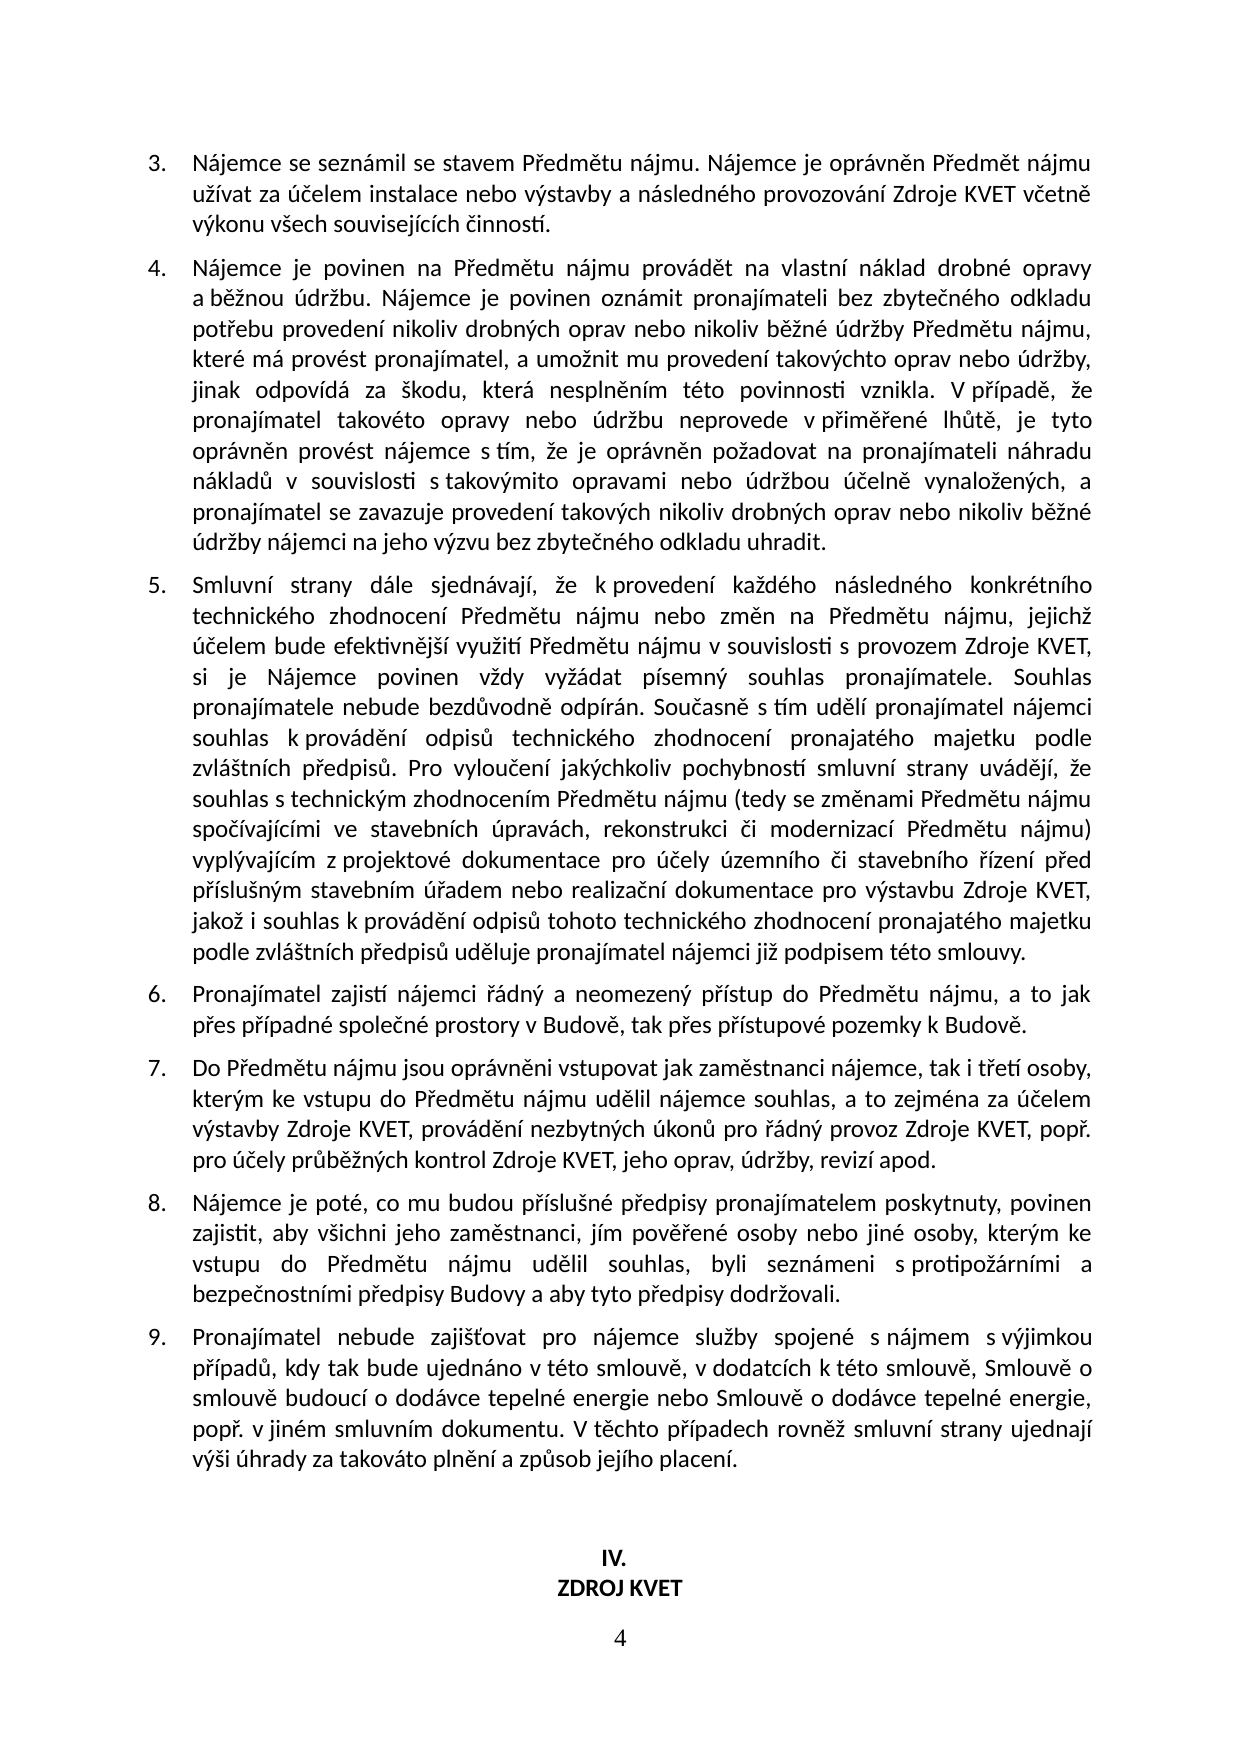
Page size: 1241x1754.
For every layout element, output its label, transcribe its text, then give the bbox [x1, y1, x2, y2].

list Nájemce je poté, co mu budou příslušné předpisy pronajímatelem poskytnuty, povinen zajistit, aby všichni jeho zaměstnanci, jím pověřené osoby nebo jiné osoby, kterým ke vstupu do Předmětu nájmu udělil souhlas, byli seznámeni s protipožárními a bezpečnostními předpisy Budovy a aby tyto předpisy dodržovali. [148, 1187, 1093, 1309]
list Smluvní strany dále sjednávají, že k provedení každého následného konkrétního technického zhodnocení Předmětu nájmu nebo změn na Předmětu nájmu, jejichž účelem bude efektivnější využití Předmětu nájmu v souvislosti s provozem Zdroje KVET, si je Nájemce povinen vždy vyžádat písemný souhlas pronajímatele. Souhlas pronajímatele nebude bezdůvodně odpírán. Současně s tím udělí pronajímatel nájemci souhlas k provádění odpisů technického zhodnocení pronajatého majetku podle zvláštních předpisů. Pro vyloučení jakýchkoliv pochybností smluvní strany uvádějí, že souhlas s technickým zhodnocením Předmětu nájmu (tedy se změnami Předmětu nájmu spočívajícími ve stavebních úpravách, rekonstrukci či modernizací Předmětu nájmu) vyplývajícím z projektové dokumentace pro účely územního či stavebního řízení před příslušným stavebním úřadem nebo realizační dokumentace pro výstavbu Zdroje KVET, jakož i souhlas k provádění odpisů tohoto technického zhodnocení pronajatého majetku podle zvláštních předpisů uděluje pronajímatel nájemci již podpisem této smlouvy. [148, 569, 1093, 966]
list Nájemce se seznámil se stavem Předmětu nájmu. Nájemce je oprávněn Předmět nájmu užívat za účelem instalace nebo výstavby a následného provozování Zdroje KVET včetně výkonu všech souvisejících činností. [148, 148, 1093, 239]
list Pronajímatel zajistí nájemci řádný a neomezený přístup do Předmětu nájmu, a to jak přes případné společné prostory v Budově, tak přes přístupové pozemky k Budově. [148, 979, 1093, 1040]
list Pronajímatel nebude zajišťovat pro nájemce služby spojené s nájmem s výjimkou případů, kdy tak bude ujednáno v této smlouvě, v dodatcích k této smlouvě, Smlouvě o smlouvě budoucí o dodávce tepelné energie nebo Smlouvě o dodávce tepelné energie, popř. v jiném smluvním dokumentu. V těchto případech rovněž smluvní strany ujednají výši úhrady za takováto plnění a způsob jejího placení. [148, 1321, 1093, 1474]
subtitle ZDROJ KVET [148, 1572, 1093, 1603]
list Do Předmětu nájmu jsou oprávněni vstupovat jak zaměstnanci nájemce, tak i třetí osoby, kterým ke vstupu do Předmětu nájmu udělil nájemce souhlas, a to zejména za účelem výstavby Zdroje KVET, provádění nezbytných úkonů pro řádný provoz Zdroje KVET, popř. pro účely průběžných kontrol Zdroje KVET, jeho oprav, údržby, revizí apod. [148, 1052, 1093, 1174]
list Nájemce je povinen na Předmětu nájmu provádět na vlastní náklad drobné opravy a běžnou údržbu. Nájemce je povinen oznámit pronajímateli bez zbytečného odkladu potřebu provedení nikoliv drobných oprav nebo nikoliv běžné údržby Předmětu nájmu, které má provést pronajímatel, a umožnit mu provedení takovýchto oprav nebo údržby, jinak odpovídá za škodu, která nesplněním této povinnosti vznikla. V případě, že pronajímatel takovéto opravy nebo údržbu neprovede v přiměřené lhůtě, je tyto oprávněn provést nájemce s tím, že je oprávněn požadovat na pronajímateli náhradu nákladů v souvislosti s takovýmito opravami nebo údržbou účelně vynaložených, a pronajímatel se zavazuje provedení takových nikoliv drobných oprav nebo nikoliv běžné údržby nájemci na jeho výzvu bez zbytečného odkladu uhradit. [148, 252, 1093, 557]
